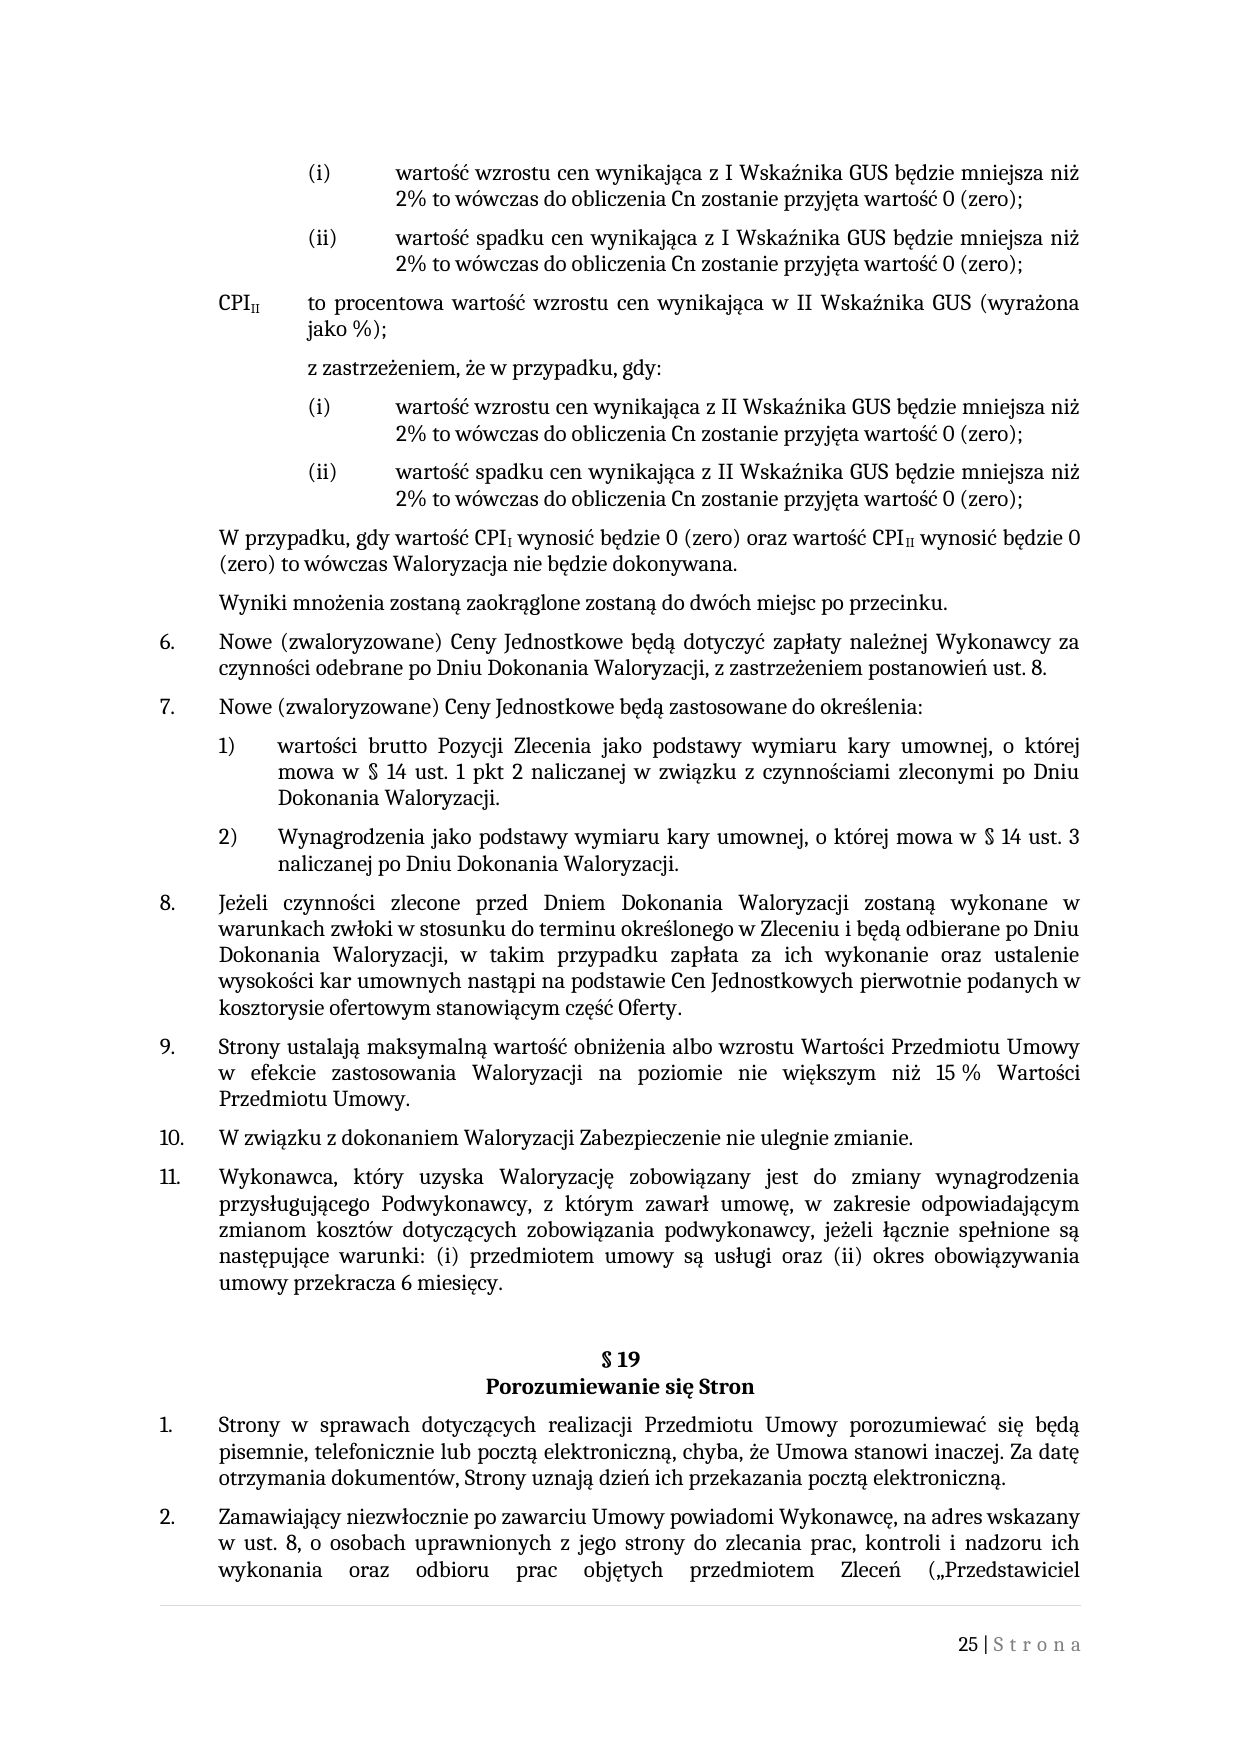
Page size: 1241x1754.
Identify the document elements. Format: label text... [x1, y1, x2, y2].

text 10. W związku z dokonaniem Waloryzacji Zabezpieczenie nie ulegnie zmianie. [159, 1125, 1081, 1151]
text 9. Strony ustalają maksymalną wartość obniżenia albo wzrostu Wartości Przedmiotu Umowy w efekcie zastosowania Waloryzacji na poziomie nie większym niż 15 % Wartości Przedmiotu Umowy. [159, 1033, 1081, 1113]
text 7. Nowe (zwaloryzowane) Ceny Jednostkowe będą zastosowane do określenia: [159, 694, 1081, 720]
text (ii) wartość spadku cen wynikająca z II Wskaźnika GUS będzie mniejsza niż 2% to wówczas do obliczenia Cn zostanie przyjęta wartość 0 (zero); [307, 459, 1081, 512]
text W przypadku, gdy wartość CPII wynosić będzie 0 (zero) oraz wartość CPIII wynosić będzie 0 (zero) to wówczas Waloryzacja nie będzie dokonywana. [218, 524, 1081, 577]
text (i) wartość wzrostu cen wynikająca z I Wskaźnika GUS będzie mniejsza niż 2% to wówczas do obliczenia Cn zostanie przyjęta wartość 0 (zero); [307, 159, 1081, 212]
text § 19 Porozumiewanie się Stron [159, 1347, 1081, 1400]
text (ii) wartość spadku cen wynikająca z I Wskaźnika GUS będzie mniejsza niż 2% to wówczas do obliczenia Cn zostanie przyjęta wartość 0 (zero); [307, 225, 1081, 277]
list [159, 1504, 1081, 1583]
text z zastrzeżeniem, że w przypadku, gdy: [307, 355, 1081, 381]
text CPIII to procentowa wartość wzrostu cen wynikająca w II Wskaźnika GUS (wyrażona jako %); [218, 290, 1081, 343]
text 1) wartości brutto Pozycji Zlecenia jako podstawy wymiaru kary umownej, o której mowa w § 14 ust. 1 pkt 2 naliczanej w związku z czynnościami zleconymi po Dniu Dokonania Waloryzacji. [218, 732, 1081, 812]
text (i) wartość wzrostu cen wynikająca z II Wskaźnika GUS będzie mniejsza niż 2% to wówczas do obliczenia Cn zostanie przyjęta wartość 0 (zero); [307, 394, 1081, 447]
text 8. Jeżeli czynności zlecone przed Dniem Dokonania Waloryzacji zostaną wykonane w warunkach zwłoki w stosunku do terminu określonego w Zleceniu i będą odbierane po Dniu Dokonania Waloryzacji, w takim przypadku zapłata za ich wykonanie oraz ustalenie wysokości kar umownych nastąpi na podstawie Cen Jednostkowych pierwotnie podanych w kosztorysie ofertowym stanowiącym część Oferty. [159, 889, 1081, 1021]
text 2) Wynagrodzenia jako podstawy wymiaru kary umownej, o której mowa w § 14 ust. 3 naliczanej po Dniu Dokonania Waloryzacji. [218, 824, 1081, 877]
text 11. Wykonawca, który uzyska Waloryzację zobowiązany jest do zmiany wynagrodzenia przysługującego Podwykonawcy, z którym zawarł umowę, w zakresie odpowiadającym zmianom kosztów dotyczących zobowiązania podwykonawcy, jeżeli łącznie spełnione są następujące warunki: (i) przedmiotem umowy są usługi oraz (ii) okres obowiązywania umowy przekracza 6 miesięcy. [159, 1164, 1081, 1296]
text Wyniki mnożenia zostaną zaokrąglone zostaną do dwóch miejsc po przecinku. [218, 589, 1081, 616]
list Strony w sprawach dotyczących realizacji Przedmiotu Umowy porozumiewać się będą pisemnie, telefonicznie lub pocztą elektroniczną, chyba, że Umowa stanowi inaczej. Za datę otrzymania dokumentów, Strony uznają dzień ich przekazania pocztą elektroniczną. [159, 1412, 1081, 1491]
text 6. Nowe (zwaloryzowane) Ceny Jednostkowe będą dotyczyć zapłaty należnej Wykonawcy za czynności odebrane po Dniu Dokonania Waloryzacji, z zastrzeżeniem postanowień ust. 8. [159, 628, 1081, 681]
